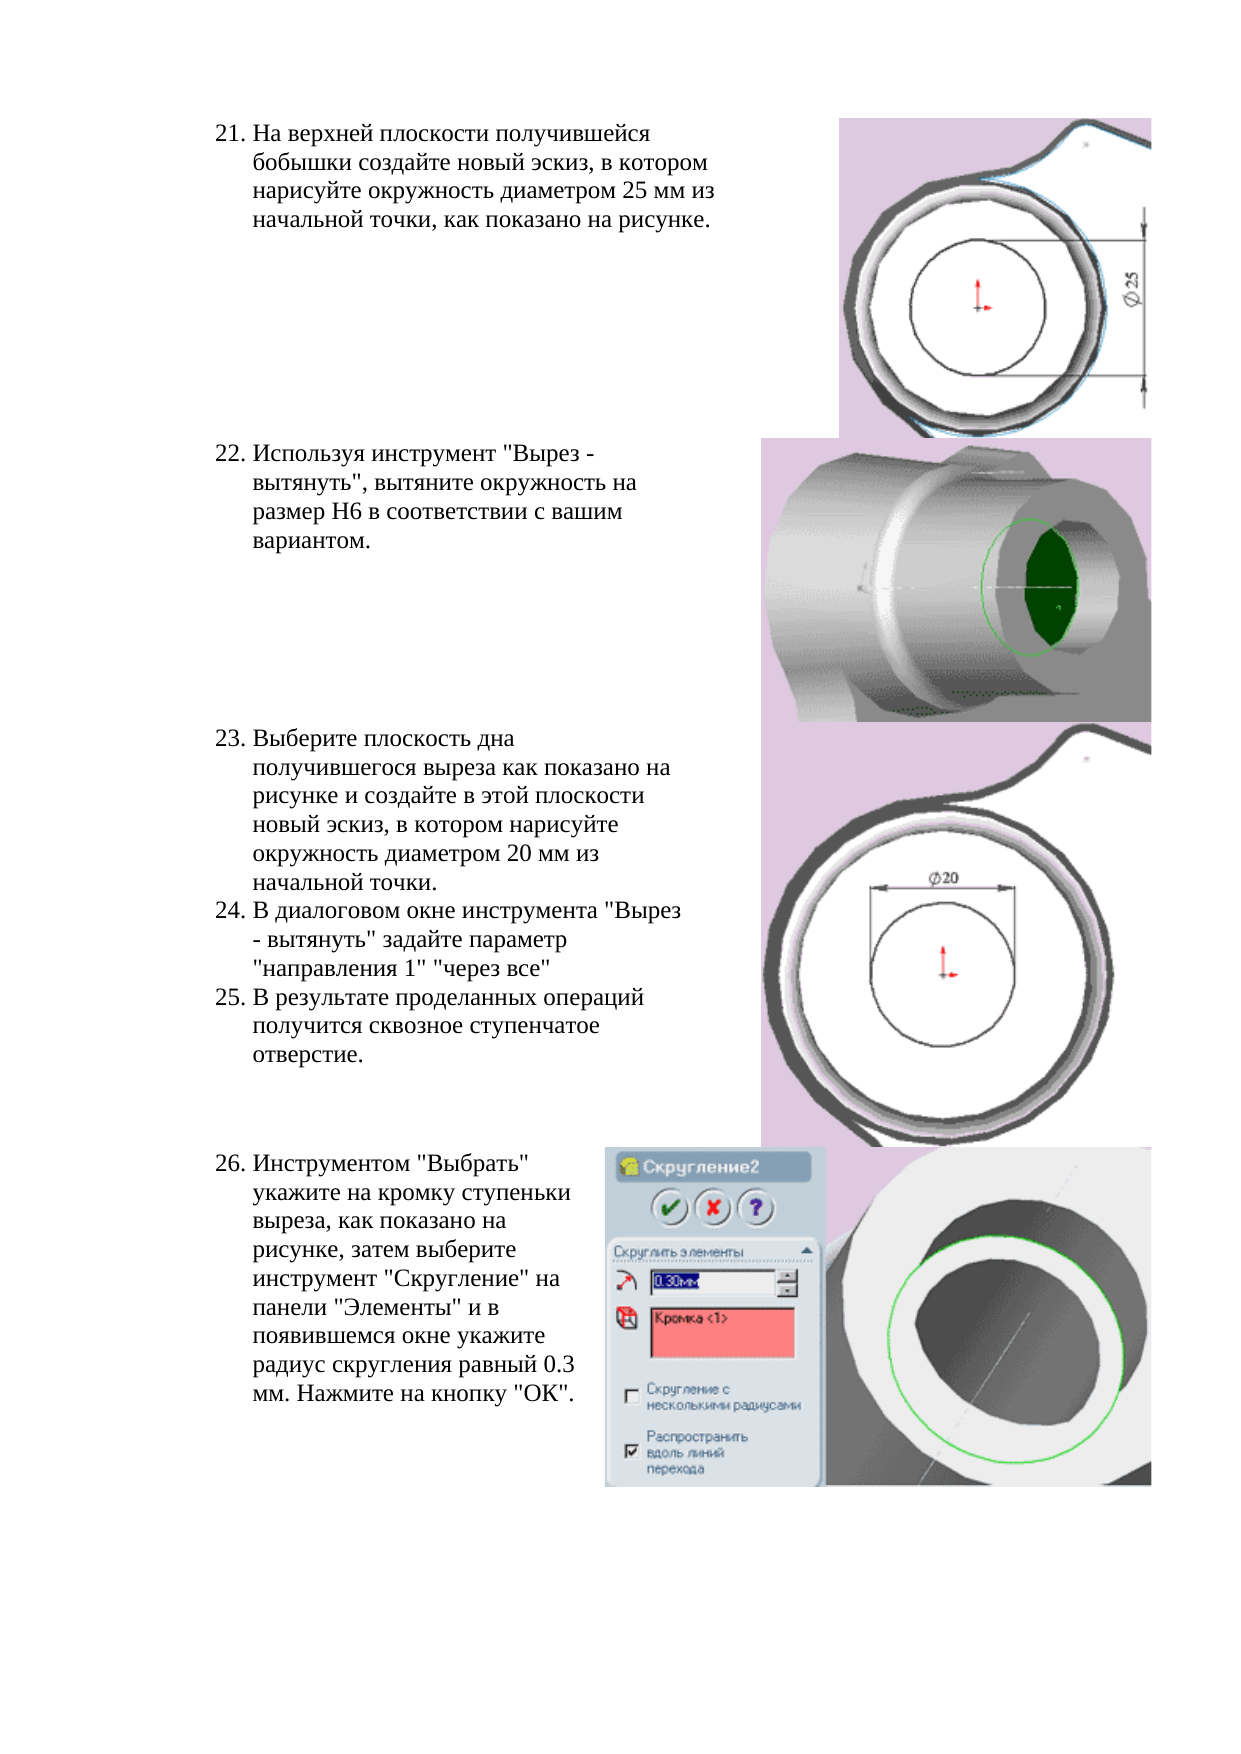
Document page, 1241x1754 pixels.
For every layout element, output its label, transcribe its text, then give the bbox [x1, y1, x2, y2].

table_cell Инструментом "Выбрать" укажите на кромку ступеньки выреза, как показано на рисунке, затем выберите инструмент "Скругление" на панели "Элементы" и в появившемся окне укажите радиус скругления равный 0.3 мм. Нажмите на кнопку "ОК". [177, 1148, 604, 1487]
table_cell Выберите плоскость дна получившегося выреза как показано на рисунке и создайте в этой плоскости новый эскиз, в котором нарисуйте окружность диаметром 20 мм из начальной точки. В диалоговом окне инструмента "Вырез - вытянуть" задайте параметр "направления 1" "через все" В результате проделанных операций получится сквозное ступенчатое отверстие. [177, 723, 761, 1148]
picture [604, 118, 1152, 1487]
table_cell Используя инструмент "Вырез - вытянуть", вытяните окружность на размер H6 в соответствии с вашим вариантом. [177, 439, 761, 723]
table_cell На верхней плоскости получившейся бобышки создайте новый эскиз, в котором нарисуйте окружность диаметром 25 мм из начальной точки, как показано на рисунке. [177, 118, 839, 438]
